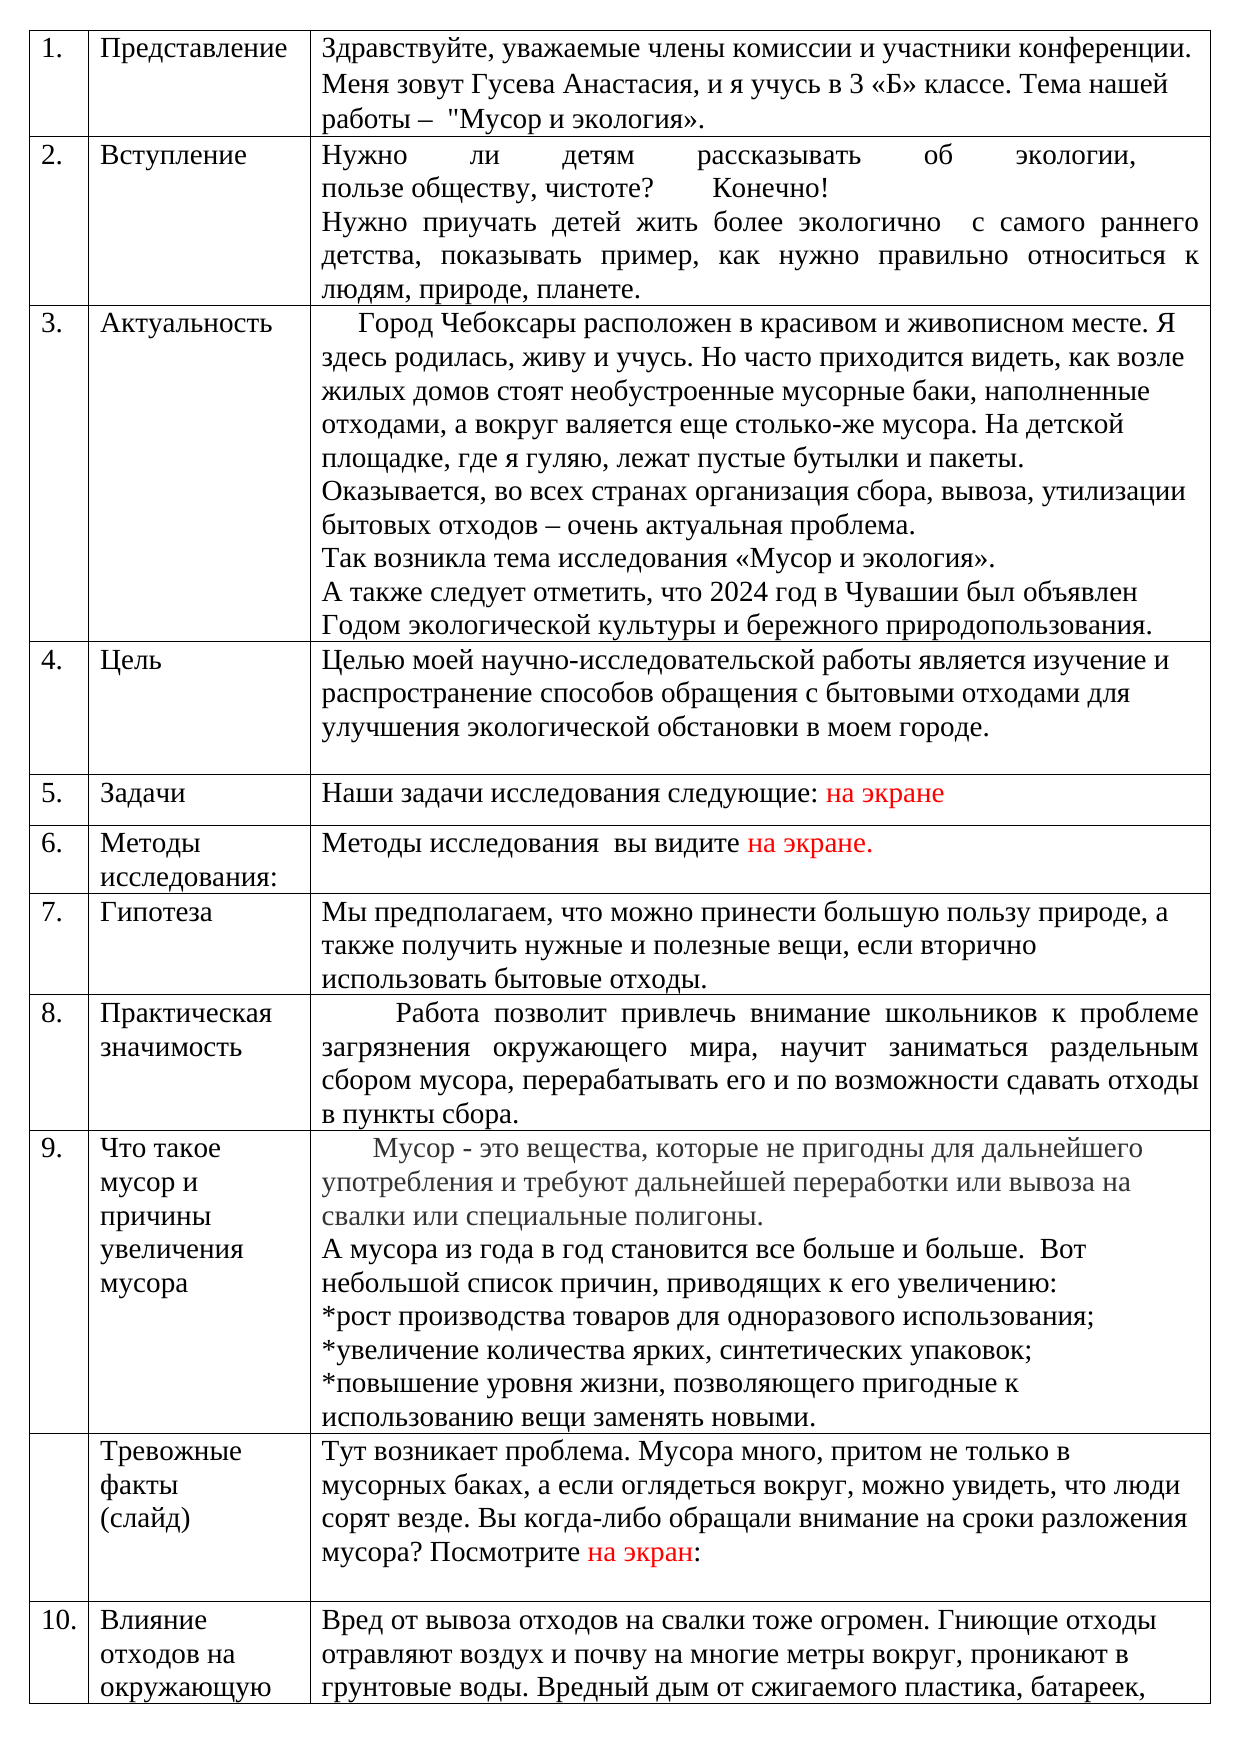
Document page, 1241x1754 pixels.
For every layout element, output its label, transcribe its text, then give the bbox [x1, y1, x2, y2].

table_cell 5. [30, 775, 88, 824]
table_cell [311, 1602, 1210, 1703]
table_cell Цель [89, 642, 310, 774]
table_cell Тут возникает проблема. Мусора много, притом не только в мусорных баках, а если оглядеться вокруг, можно увидеть, что люди сорят везде. Вы когда-либо обращали внимание на сроки разложения мусора? Посмотрите на экран: [311, 1434, 1210, 1601]
table_cell Мы предполагаем, что можно принести большую пользу природе, а также получить нужные и полезные вещи, если вторично использовать бытовые отходы. [311, 894, 1210, 994]
table_cell Практическая значимость [89, 995, 310, 1129]
table_cell 10. [30, 1602, 88, 1703]
table_cell Актуальность [89, 306, 310, 641]
table_cell Гипотеза [89, 894, 310, 994]
table_header Представление [89, 31, 310, 136]
table_cell Задачи [89, 775, 310, 824]
table_cell [30, 1434, 88, 1601]
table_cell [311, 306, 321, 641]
table_cell Что такое мусор и причины увеличения мусора [89, 1131, 310, 1432]
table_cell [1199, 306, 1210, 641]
table_cell Мусор - это вещества, которые не пригодны для дальнейшего употребления и требуют дальнейшей переработки или вывоза на свалки или специальные полигоны. А мусора из года в год становится все больше и больше. Вот небольшой список причин, приводящих к его увеличению: *рост производства товаров для одноразового использования; *увеличение количества ярких, синтетических упаковок; *повышение уровня жизни, позволяющего пригодные к использованию вещи заменять новыми. [311, 1131, 1210, 1432]
table_cell 7. [30, 894, 88, 994]
table_cell 6. [30, 826, 88, 893]
table_cell 2. [30, 137, 88, 304]
table_cell 9. [30, 1131, 88, 1432]
table_cell Вступление [89, 137, 310, 304]
table_cell Влияние отходов на окружающую среду [207, 1602, 310, 1703]
table_cell Методы исследования вы видите на экране. [311, 826, 1210, 893]
table_cell 3. [30, 306, 88, 641]
table_cell Целью моей научно-исследовательской работы является изучение и распространение способов обращения с бытовыми отходами для улучшения экологической обстановки в моем городе. [311, 642, 1210, 774]
table_cell 8. [30, 995, 88, 1129]
table_header 1. [30, 31, 88, 136]
table_cell Нужно ли детям рассказывать об экологии, пользе обществу, чистоте? Конечно! Нужно приучать детей жить более экологично с самого раннего детства, показывать пример, как нужно правильно относиться к людям, природе, планете. [311, 137, 1210, 304]
table_cell 4. [30, 642, 88, 774]
table_cell Наши задачи исследования следующие: на экране [311, 775, 1210, 824]
table_header Здравствуйте, уважаемые члены комиссии и участники конференции. Меня зовут Гусева Анастасия, и я учусь в 3 «Б» классе. Тема нашей работы – "Мусор и экология». [311, 31, 1210, 136]
table_cell Методы исследования: [89, 826, 310, 893]
table_cell Работа позволит привлечь внимание школьников к проблеме загрязнения окружающего мира, научит заниматься раздельным сбором мусора, перерабатывать его и по возможности сдавать отходы в пункты сбора. [311, 995, 1210, 1129]
table_cell Тревожные факты (слайд) [89, 1434, 310, 1601]
